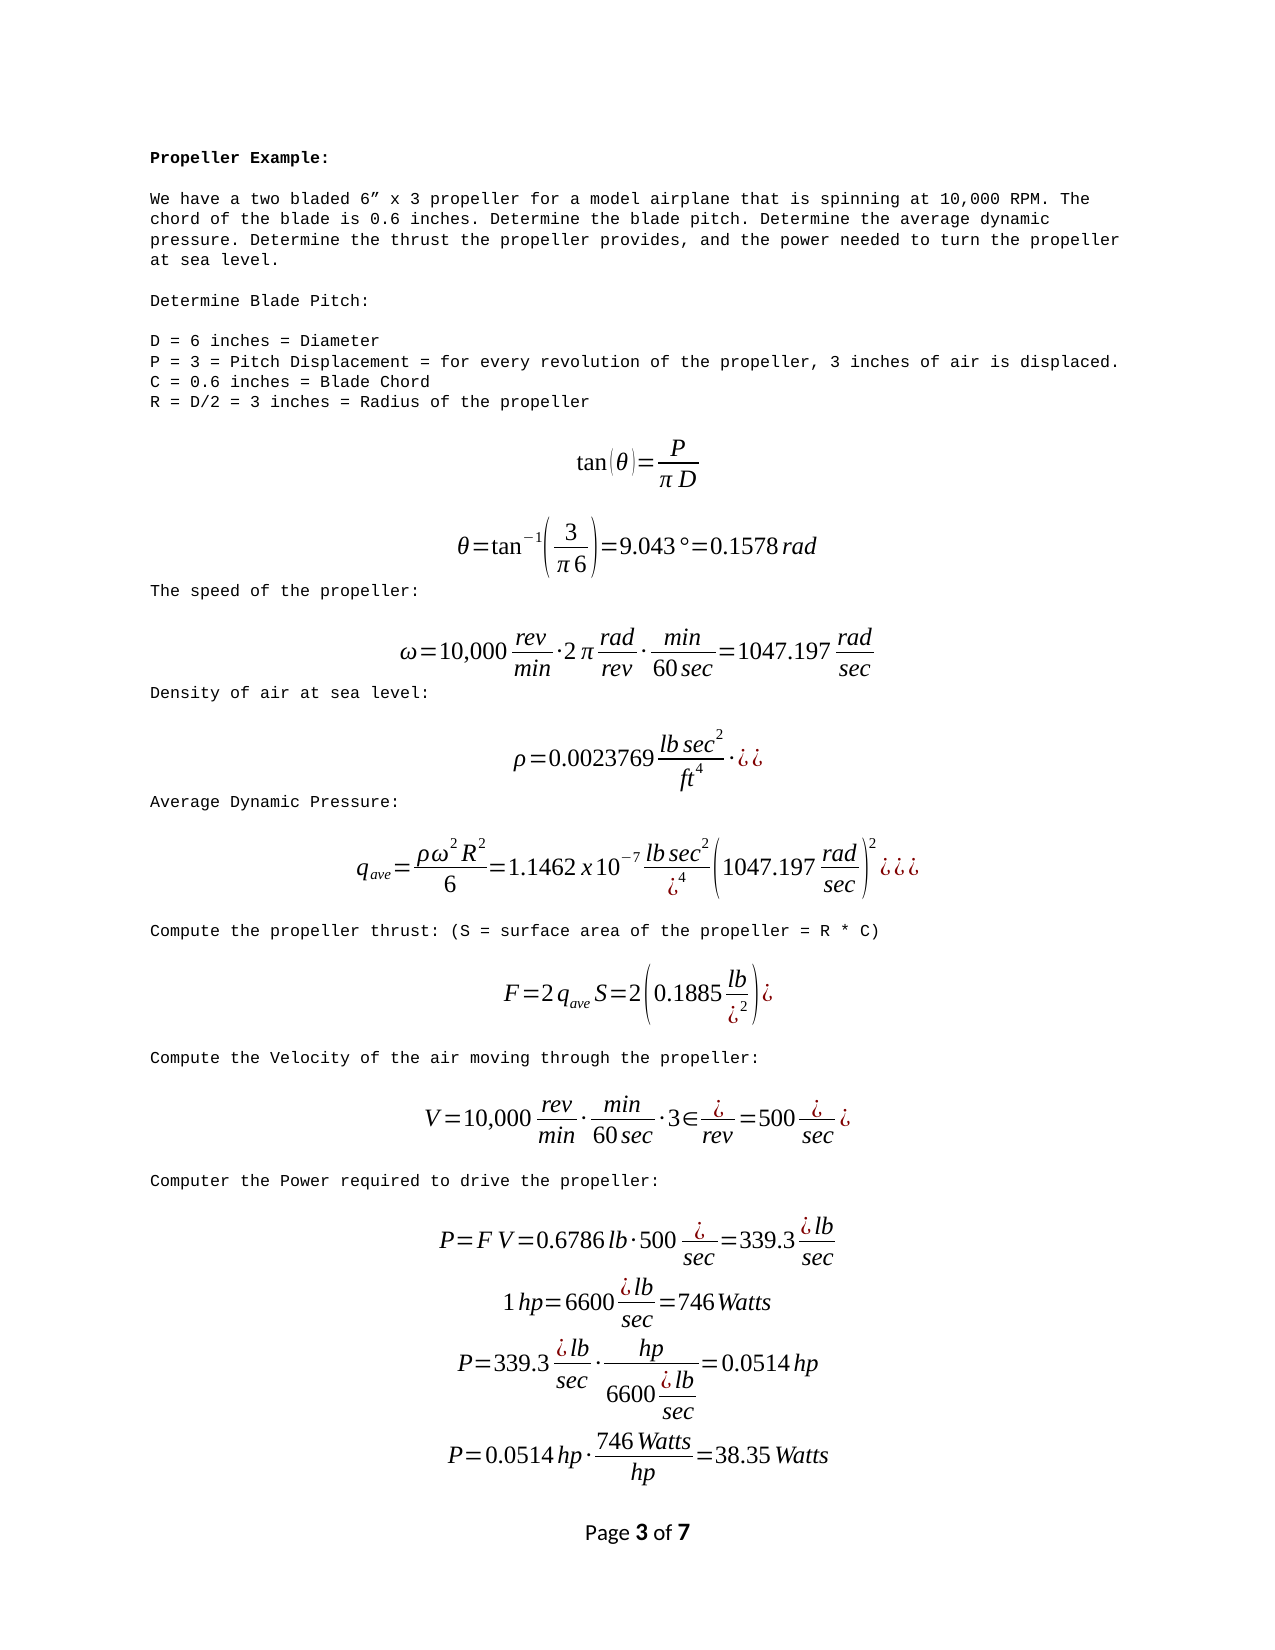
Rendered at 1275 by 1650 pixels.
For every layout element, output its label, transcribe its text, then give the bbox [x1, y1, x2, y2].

text The speed of the propeller: [150, 583, 1125, 602]
text Compute the propeller thrust: (S = surface area of the propeller = R * C) [150, 922, 1125, 941]
text Compute the Velocity of the air moving through the propeller: [150, 1050, 1125, 1069]
text P = 3 = Pitch Displacement = for every revolution of the propeller, 3 inches of air is displaced. [150, 353, 1125, 372]
text We have a two bladed 6” x 3 propeller for a model airplane that is spinning at 10,000 RPM. The chord of the blade is 0.6 inches. Determine the blade pitch. Determine the average dynamic pressure. Determine the thrust the propeller provides, and the power needed to turn the propeller at sea level. [150, 191, 1125, 270]
text Density of air at sea level: [150, 685, 1125, 704]
text Propeller Example: [150, 150, 1125, 169]
text Determine Blade Pitch: [150, 292, 1125, 311]
text Average Dynamic Pressure: [150, 794, 1125, 812]
text Computer the Power required to drive the propeller: [150, 1172, 1125, 1191]
text D = 6 inches = Diameter [150, 333, 1125, 352]
text C = 0.6 inches = Blade Chord [150, 373, 1125, 392]
text R = D/2 = 3 inches = Radius of the propeller [150, 394, 1125, 413]
